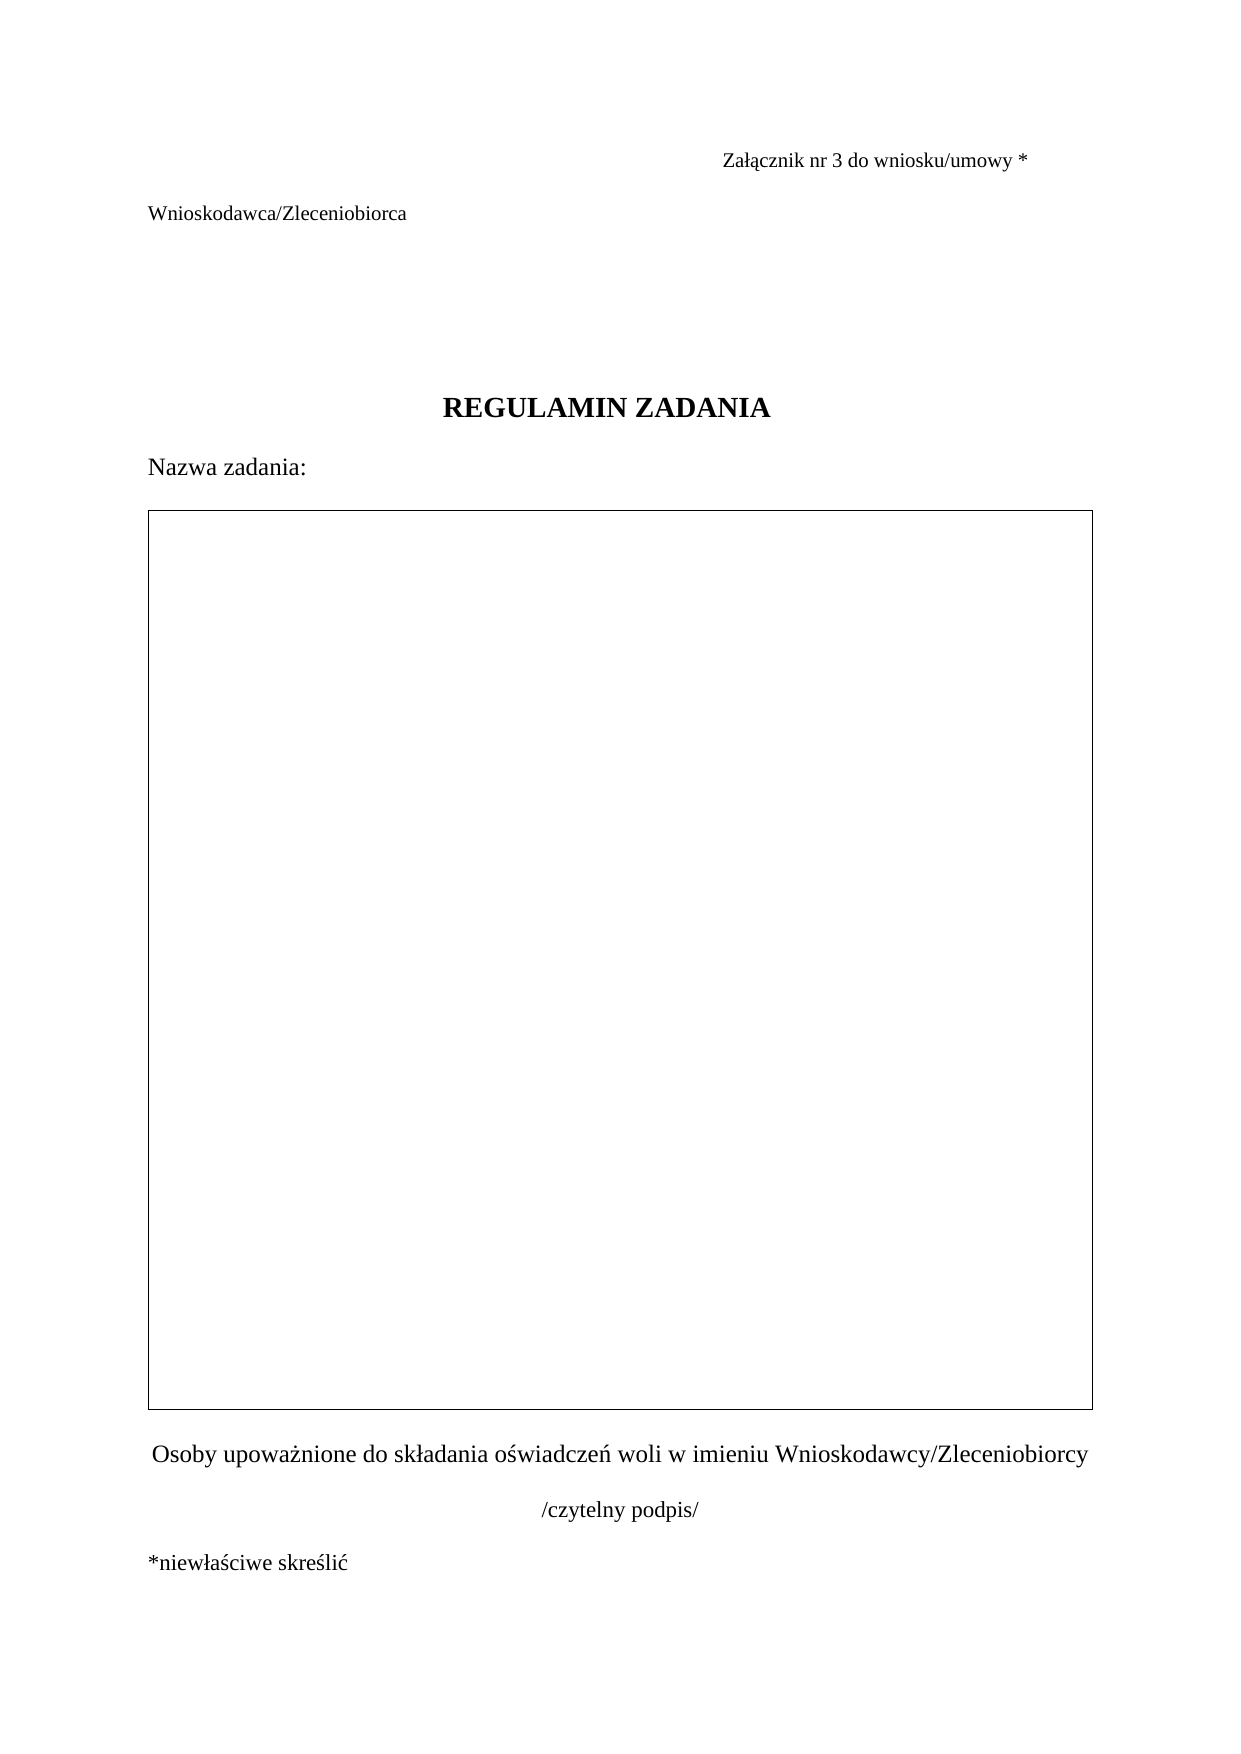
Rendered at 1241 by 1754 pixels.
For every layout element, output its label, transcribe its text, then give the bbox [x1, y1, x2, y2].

table_header [149, 511, 1092, 1409]
text Nazwa zadania: [148, 452, 1093, 481]
text Załącznik nr 3 do wniosku/umowy * [148, 148, 1093, 172]
text Osoby upoważnione do składania oświadczeń woli w imieniu Wnioskodawcy/Zleceniobiorcy [148, 1439, 1093, 1467]
text Wnioskodawca/Zleceniobiorca [148, 200, 1093, 224]
text /czytelny podpis/ [148, 1496, 1093, 1522]
text *niewłaściwe skreślić [148, 1549, 1093, 1575]
text REGULAMIN ZADANIA [369, 390, 1093, 423]
